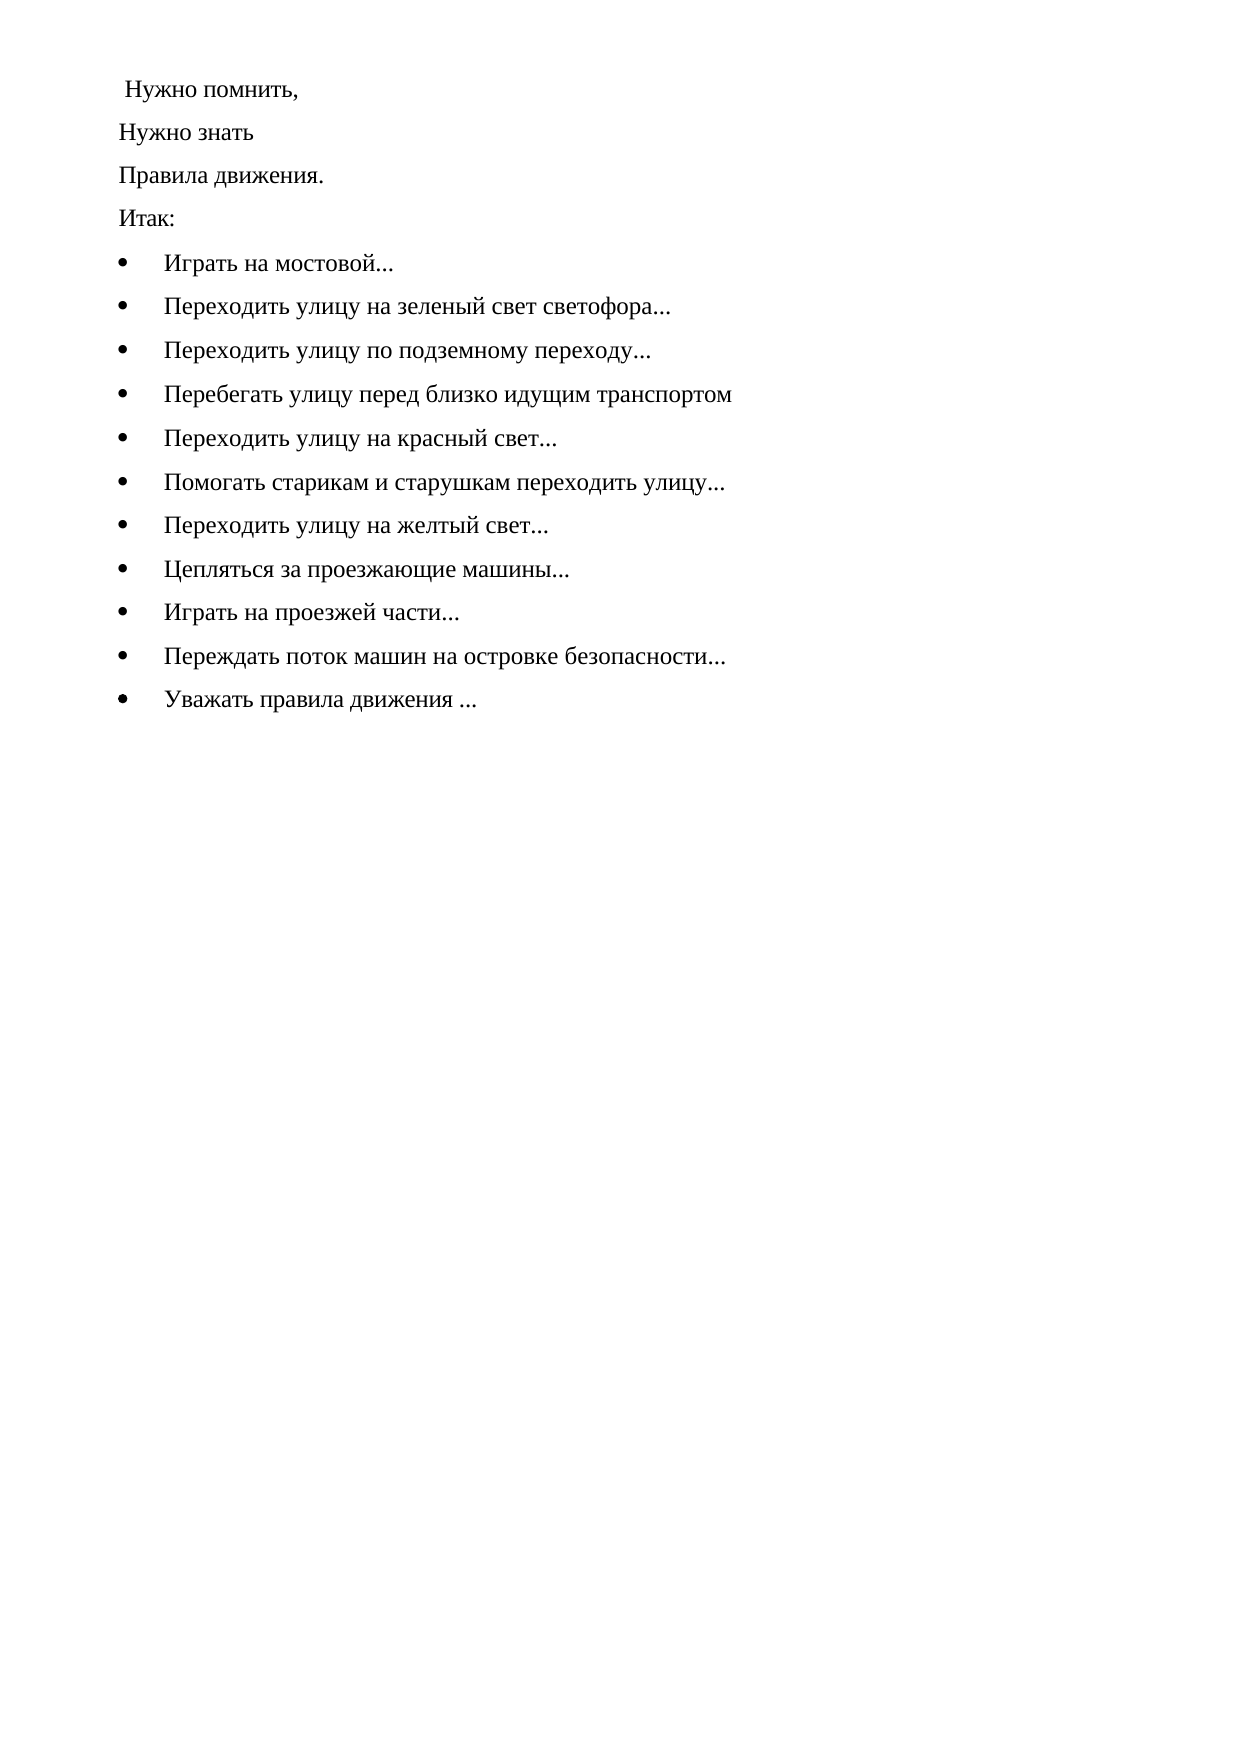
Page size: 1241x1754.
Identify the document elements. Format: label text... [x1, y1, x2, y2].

list Переждать поток машин на островке безопасности... [118, 641, 1181, 670]
list Переходить улицу по подземному переходу... [118, 336, 1181, 364]
list Помогать старикам и cтapyшкам переходить улицу... [118, 467, 1181, 496]
text Нужно помнить, [118, 74, 1181, 103]
list Переходить улицу на зеленый свет светофора... [118, 291, 1181, 320]
list Играть на мостовой... [118, 248, 1181, 276]
list Перебегать улицу перед близко идущим транспортом [118, 379, 1181, 408]
text Правила движения. [118, 160, 1181, 189]
text Нужно знать [118, 117, 1181, 146]
list Переходить улицу на красный свет... [118, 423, 1181, 452]
list Уважать правила движения ... [118, 684, 1181, 713]
text Итак: [118, 203, 1181, 232]
list Играть на проезжей части... [118, 597, 1181, 626]
list Переходить улицу на желтый свет... [118, 510, 1181, 539]
list Цепляться за проезжающие машины... [118, 554, 1181, 583]
